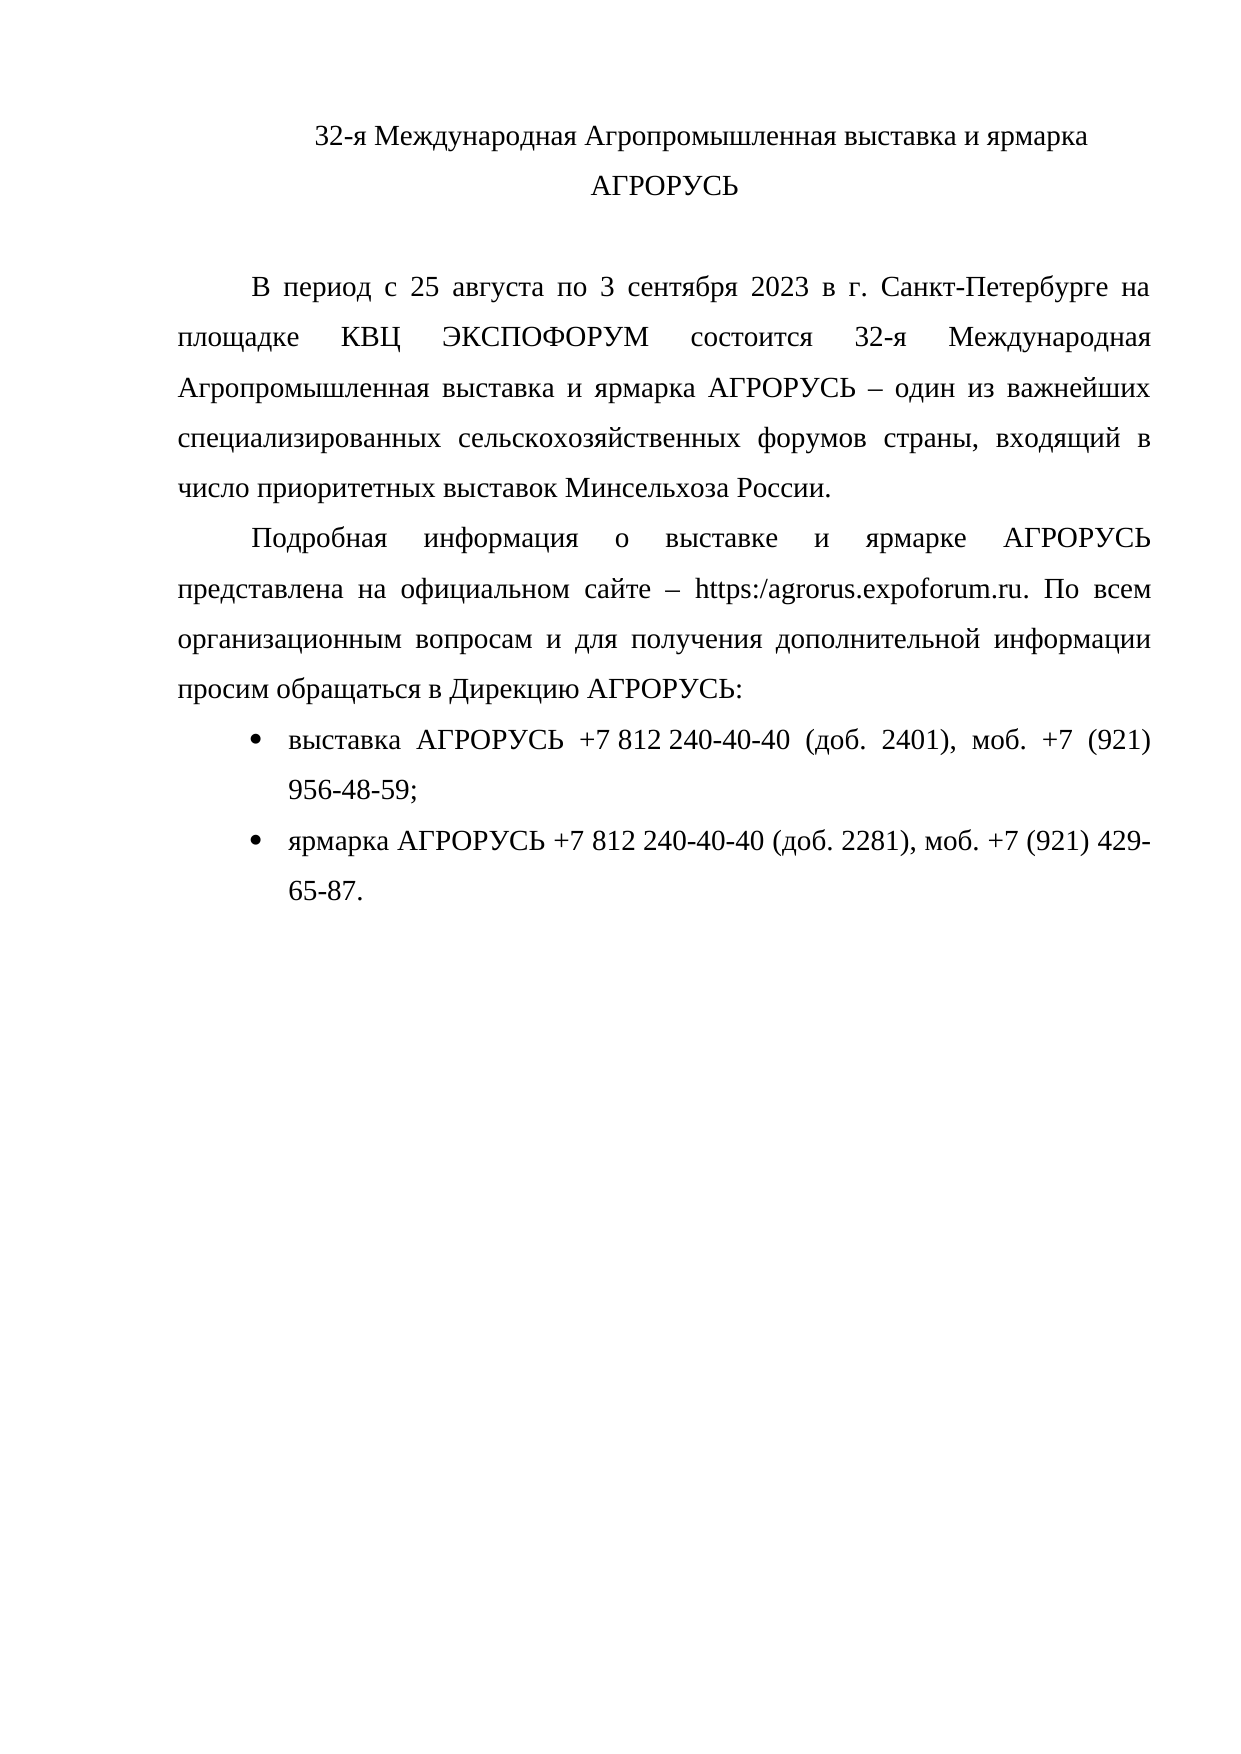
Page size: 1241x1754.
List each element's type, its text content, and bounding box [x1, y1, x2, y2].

list ярмарка АГРОРУСЬ +7 812 240-40-40 (доб. 2281), моб. +7 (921) 429-65-87. [251, 823, 1152, 907]
list выставка АГРОРУСЬ +7 812 240-40-40 (доб. 2401), моб. +7 (921) 956-48-59; [251, 722, 1152, 806]
text В период с 25 августа по 3 сентября 2023 в г. Санкт-Петербурге на площадке КВЦ ЭКСПОФОРУМ состоится 32-я Международная Агропромышленная выставка и ярмарка АГРОРУСЬ – один из важнейших специализированных сельскохозяйственных форумов страны, входящий в число приоритетных выставок Минсельхоза России. [177, 269, 1152, 504]
text 32-я Международная Агропромышленная выставка и ярмарка АГРОРУСЬ [177, 118, 1152, 202]
text Подробная информация о выставке и ярмарке АГРОРУСЬ представлена на официальном сайте – https:/agrorus.expoforum.ru. По всем организационным вопросам и для получения дополнительной информации просим обращаться в Дирекцию АГРОРУСЬ: [177, 521, 1152, 705]
